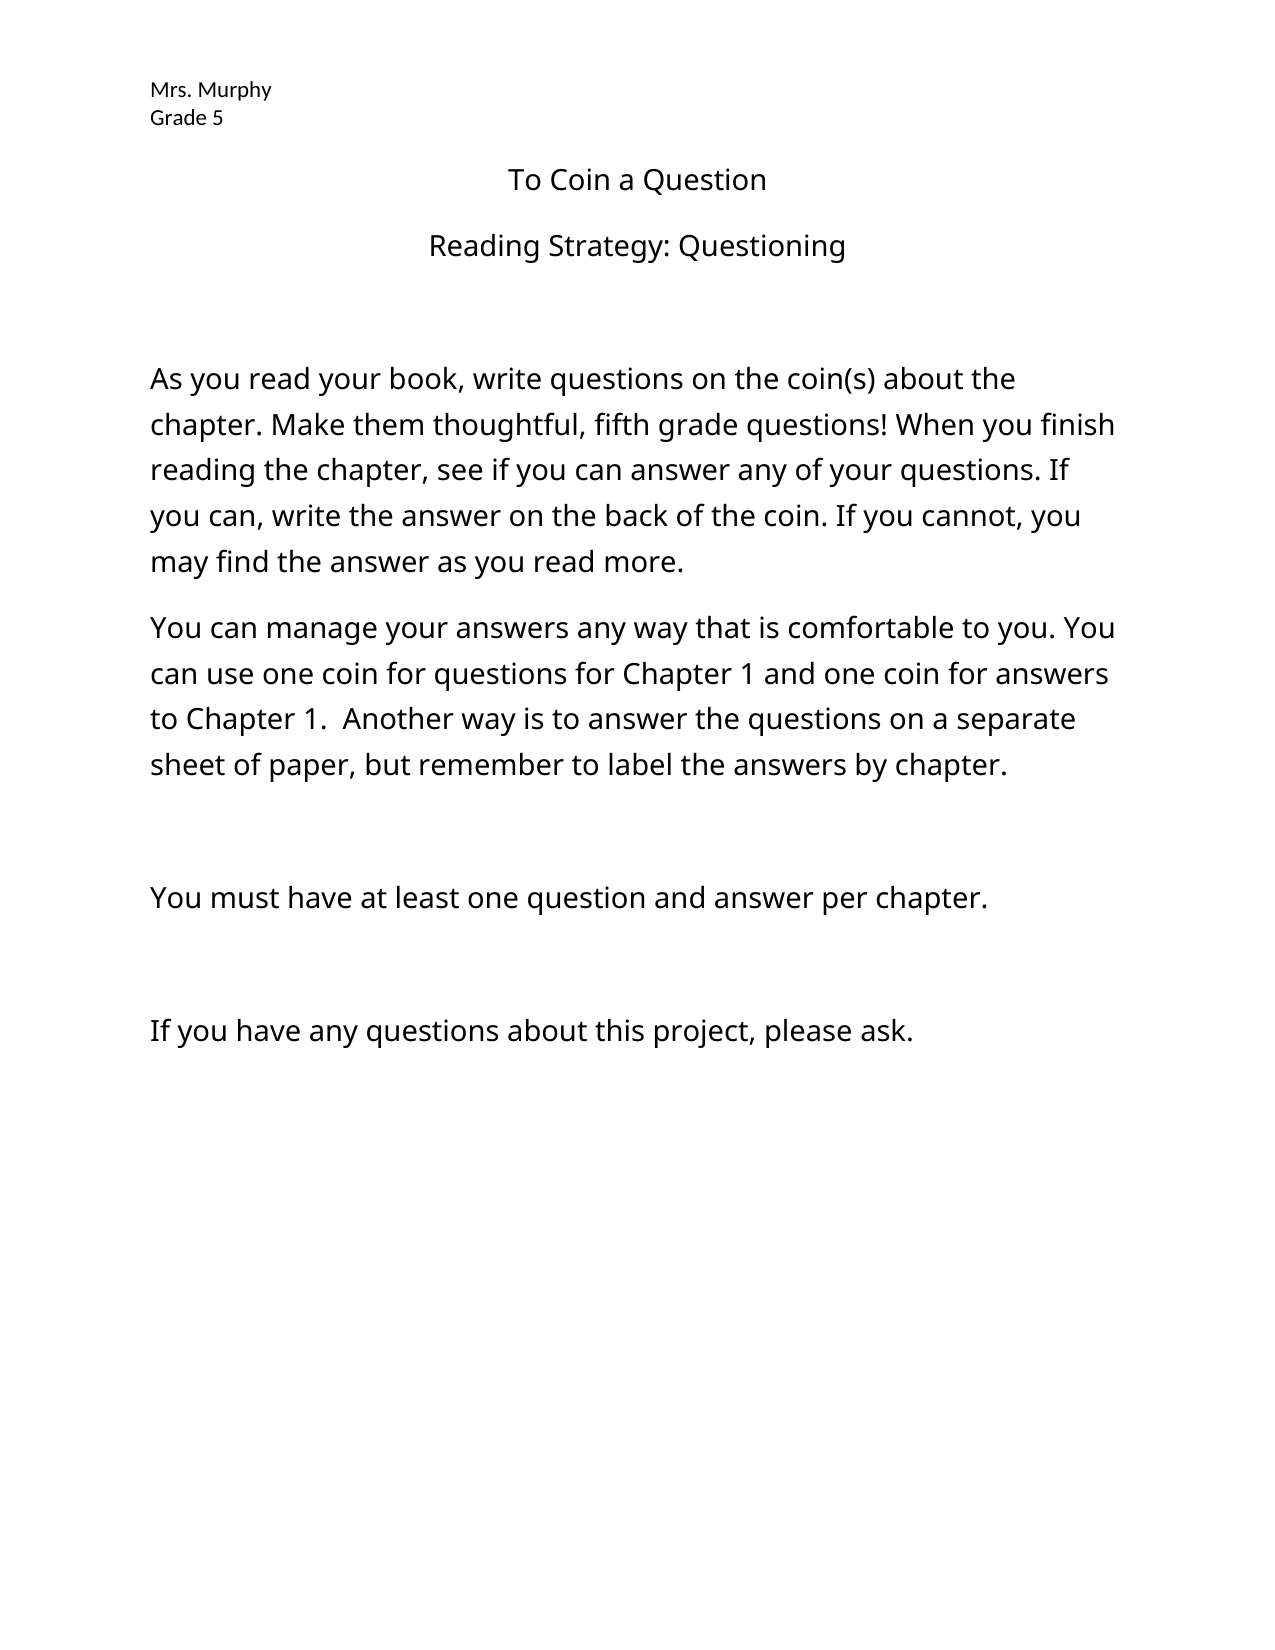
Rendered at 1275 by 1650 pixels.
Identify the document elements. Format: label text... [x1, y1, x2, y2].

text You can manage your answers any way that is comfortable to you. You can use one coin for questions for Chapter 1 and one coin for answers to Chapter 1. Another way is to answer the questions on a separate sheet of paper, but remember to label the answers by chapter. [150, 607, 1125, 784]
text If you have any questions about this project, please ask. [150, 1010, 1125, 1050]
text As you read your book, write questions on the coin(s) about the chapter. Make them thoughtful, fifth grade questions! When you finish reading the chapter, see if you can answer any of your questions. If you can, write the answer on the back of the coin. If you cannot, you may find the answer as you read more. [150, 358, 1125, 581]
text To Coin a Question [150, 159, 1125, 199]
text You must have at least one question and answer per chapter. [150, 877, 1125, 917]
text Reading Strategy: Questioning [150, 226, 1125, 265]
